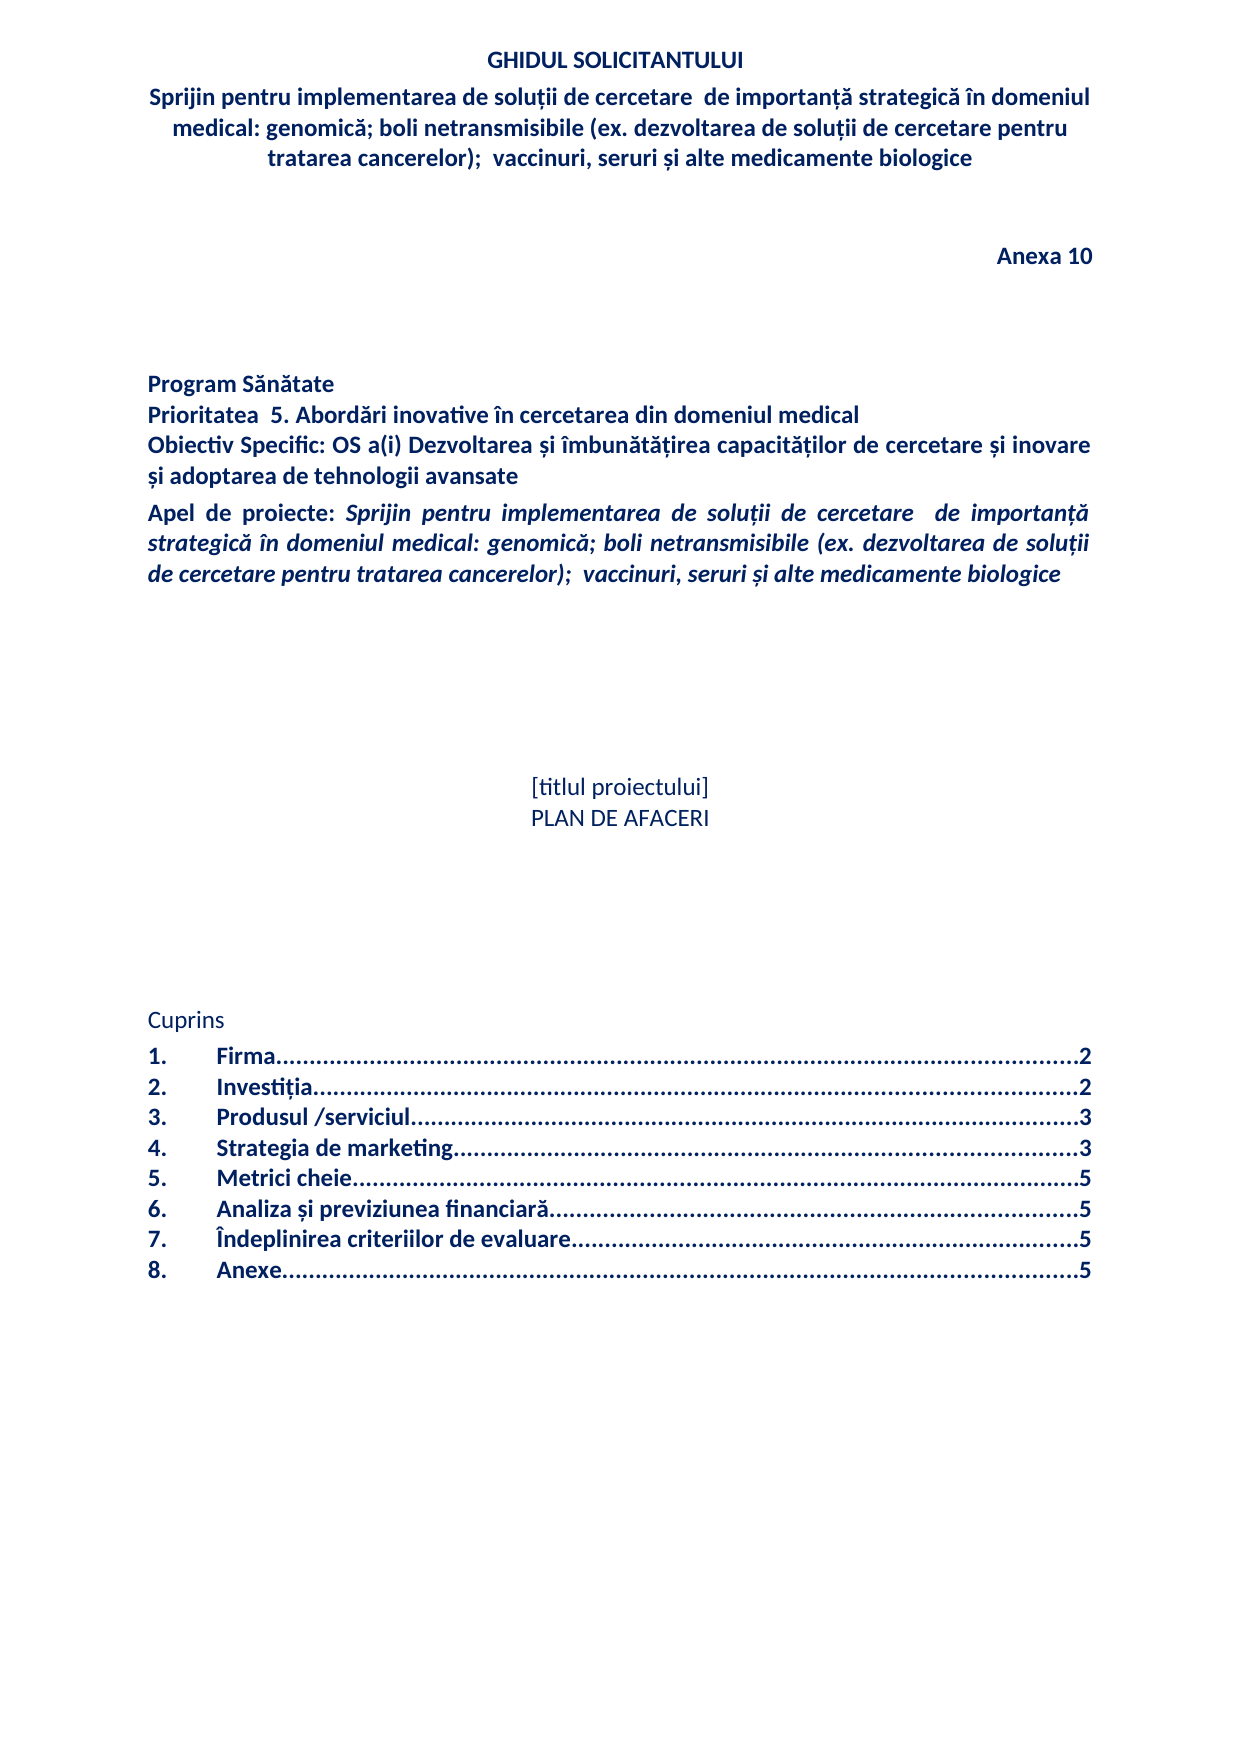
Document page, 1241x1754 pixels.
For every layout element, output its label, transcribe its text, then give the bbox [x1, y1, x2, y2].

text [titlul proiectului] [148, 771, 1093, 802]
text PLAN DE AFACERI [148, 802, 1093, 832]
text Apel de proiecte: Sprijin pentru implementarea de soluții de cercetare de importanță strategică în domeniul medical: genomică; boli netransmisibile (ex. dezvoltarea de soluții de cercetare pentru tratarea cancerelor); vaccinuri, seruri și alte medicamente biologice [148, 497, 1093, 588]
text Program Sănătate [148, 368, 1093, 399]
text Anexa 10 [148, 240, 1093, 271]
text Prioritatea 5. Abordări inovative în cercetarea din domeniul medical [148, 399, 1093, 429]
text Obiectiv Specific: OS a(i) Dezvoltarea și îmbunătățirea capacităților de cercetare și inovare și adoptarea de tehnologii avansate [148, 429, 1093, 490]
